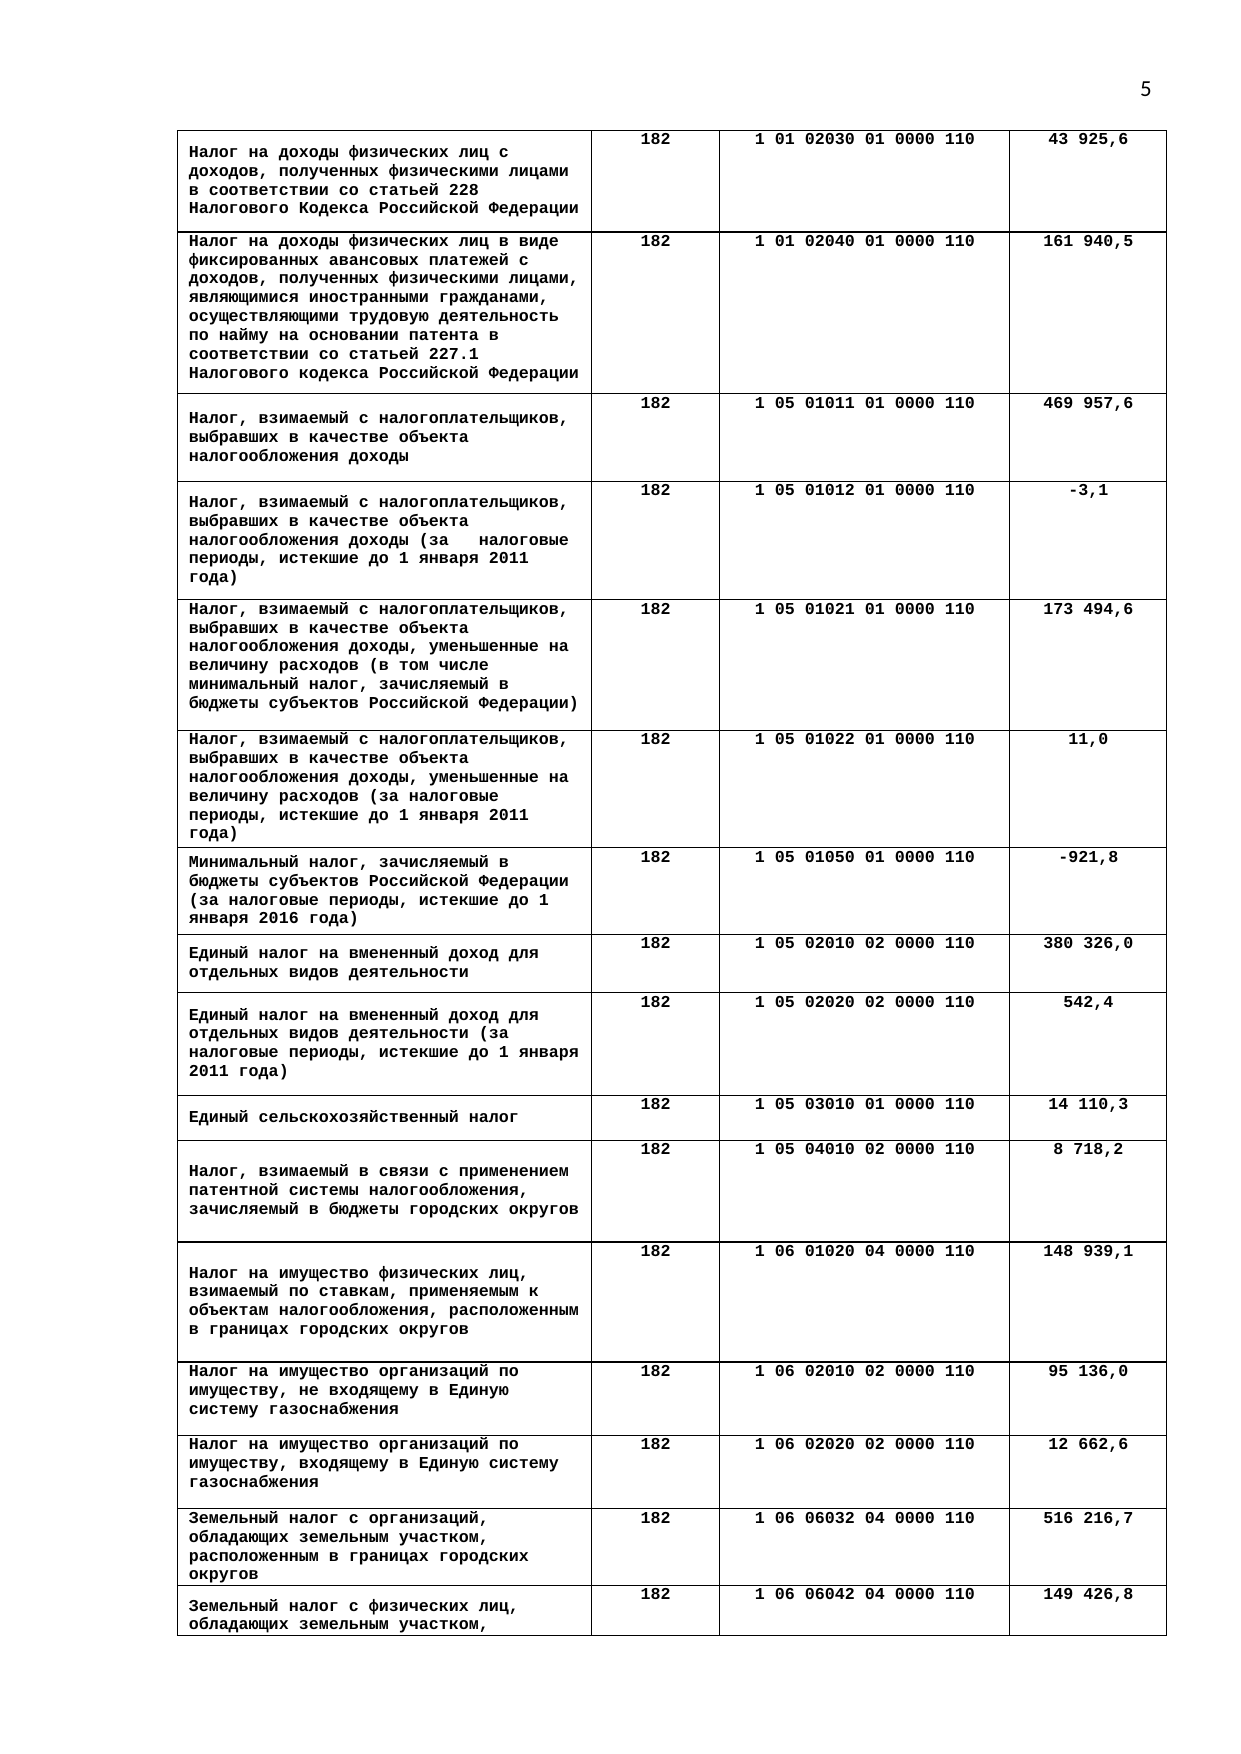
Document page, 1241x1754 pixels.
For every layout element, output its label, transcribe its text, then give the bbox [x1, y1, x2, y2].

table_cell 182 [592, 731, 719, 847]
table_cell 1 05 01011 01 0000 110 [720, 394, 1009, 481]
table_cell 182 [592, 993, 719, 1094]
table_cell 1 06 06032 04 0000 110 [720, 1509, 1009, 1585]
table_cell Земельный налог с организаций, обладающих земельным участком, расположенным в границах городских округов [178, 1509, 591, 1585]
table_cell -3,1 [1010, 482, 1166, 599]
table_cell 182 [592, 233, 719, 393]
table_cell Налог на имущество организаций по имуществу, входящему в Единую систему газоснабжения [178, 1436, 591, 1508]
table_cell Налог на доходы физических лиц в виде фиксированных авансовых платежей с доходов, полученных физическими лицами, являющимися иностранными гражданами, осуществляющими трудовую деятельность по найму на основании патента в соответствии со статьей 227.1 Налогового кодекса Российской Федерации [178, 233, 591, 393]
table_cell Единый налог на вмененный доход для отдельных видов деятельности (за налоговые периоды, истекшие до 1 января 2011 года) [178, 993, 591, 1094]
table_cell Минимальный налог, зачисляемый в бюджеты субъектов Российской Федерации (за налоговые периоды, истекшие до 1 января 2016 года) [178, 848, 591, 934]
table_cell 1 05 01021 01 0000 110 [720, 600, 1009, 730]
table_cell Единый налог на вмененный доход для отдельных видов деятельности [178, 935, 591, 992]
table_cell 149 426,8 [1010, 1586, 1166, 1635]
table_cell Налог, взимаемый с налогоплательщиков, выбравших в качестве объекта налогообложения доходы, уменьшенные на величину расходов (в том числе минимальный налог, зачисляемый в бюджеты субъектов Российской Федерации) [178, 600, 591, 730]
table_cell 1 05 01012 01 0000 110 [720, 482, 1009, 599]
table_cell -921,8 [1010, 848, 1166, 934]
table_cell 173 494,6 [1010, 600, 1166, 730]
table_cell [720, 1586, 1009, 1635]
table_cell 182 [592, 848, 719, 934]
table_cell 1 05 01050 01 0000 110 [720, 848, 1009, 934]
table_cell 12 662,6 [1010, 1436, 1166, 1508]
table_cell 182 [592, 600, 719, 730]
table_cell 14 110,3 [1010, 1096, 1166, 1140]
table_cell Налог, взимаемый в связи с применением патентной системы налогообложения, зачисляемый в бюджеты городских округов [178, 1141, 591, 1241]
table_cell Налог на доходы физических лиц с доходов, полученных физическими лицами в соответствии со статьей 228 Налогового Кодекса Российской Федерации [178, 131, 591, 231]
table_cell 469 957,6 [1010, 394, 1166, 481]
table_cell 182 [592, 1509, 719, 1585]
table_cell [178, 1586, 591, 1635]
table_cell Налог на имущество физических лиц, взимаемый по ставкам, применяемым к объектам налогообложения, расположенным в границах городских округов [178, 1243, 591, 1361]
table_cell 542,4 [1010, 993, 1166, 1094]
table_cell 1 01 02030 01 0000 110 [720, 131, 1009, 231]
table_cell 8 718,2 [1010, 1141, 1166, 1241]
table_cell 182 [592, 1436, 719, 1508]
table_cell 1 06 02020 02 0000 110 [720, 1436, 1009, 1508]
table_cell 1 06 02010 02 0000 110 [720, 1363, 1009, 1435]
table_cell Налог, взимаемый с налогоплательщиков, выбравших в качестве объекта налогообложения доходы (за налоговые периоды, истекшие до 1 января 2011 года) [178, 482, 591, 599]
table_cell 1 01 02040 01 0000 110 [720, 233, 1009, 393]
table_cell 516 216,7 [1010, 1509, 1166, 1585]
table_cell 1 05 03010 01 0000 110 [720, 1096, 1009, 1140]
table_cell 380 326,0 [1010, 935, 1166, 992]
table_cell 182 [592, 1096, 719, 1140]
table_cell 182 [592, 1243, 719, 1361]
table_cell 11,0 [1010, 731, 1166, 847]
table_cell 182 [592, 394, 719, 481]
table_cell 182 [592, 1586, 719, 1635]
table_cell 182 [592, 1141, 719, 1241]
table_cell Единый сельскохозяйственный налог [178, 1096, 591, 1140]
table_cell 161 940,5 [1010, 233, 1166, 393]
table_cell 148 939,1 [1010, 1243, 1166, 1361]
table_cell 1 05 02010 02 0000 110 [720, 935, 1009, 992]
table_cell Налог, взимаемый с налогоплательщиков, выбравших в качестве объекта налогообложения доходы [178, 394, 591, 481]
table_cell 1 05 01022 01 0000 110 [720, 731, 1009, 847]
table_cell 1 05 02020 02 0000 110 [720, 993, 1009, 1094]
table_cell 1 06 01020 04 0000 110 [720, 1243, 1009, 1361]
table_cell 182 [592, 131, 719, 231]
table_cell 182 [592, 1363, 719, 1435]
table_cell Налог на имущество организаций по имуществу, не входящему в Единую систему газоснабжения [178, 1363, 591, 1435]
table_cell 182 [592, 482, 719, 599]
table_cell 95 136,0 [1010, 1363, 1166, 1435]
table_cell 1 05 04010 02 0000 110 [720, 1141, 1009, 1241]
table_cell 43 925,6 [1010, 131, 1166, 231]
table_cell 182 [592, 935, 719, 992]
table_cell Налог, взимаемый с налогоплательщиков, выбравших в качестве объекта налогообложения доходы, уменьшенные на величину расходов (за налоговые периоды, истекшие до 1 января 2011 года) [178, 731, 591, 847]
